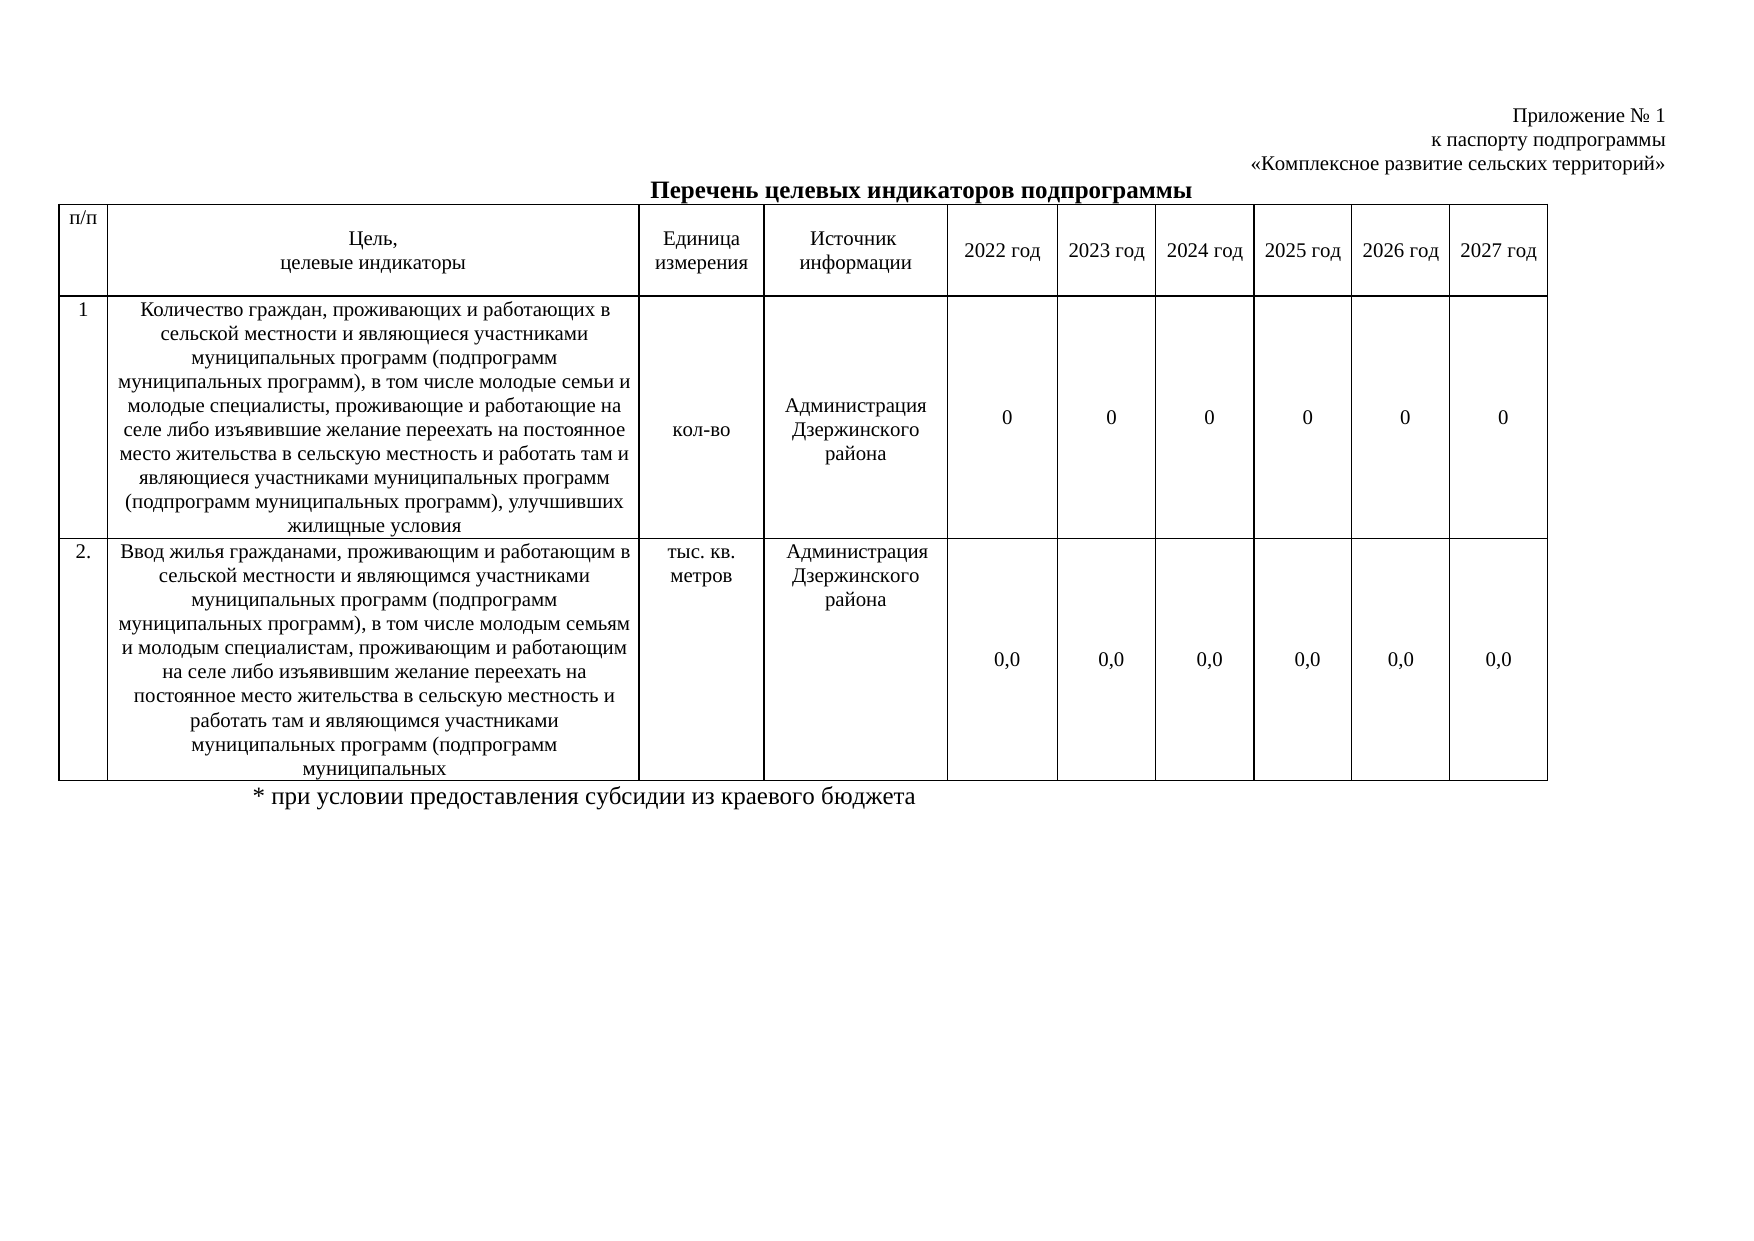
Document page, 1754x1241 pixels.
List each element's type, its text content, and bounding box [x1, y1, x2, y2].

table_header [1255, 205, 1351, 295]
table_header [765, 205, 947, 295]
text Приложение № 1 к паспорту подпрограммы [1136, 103, 1665, 151]
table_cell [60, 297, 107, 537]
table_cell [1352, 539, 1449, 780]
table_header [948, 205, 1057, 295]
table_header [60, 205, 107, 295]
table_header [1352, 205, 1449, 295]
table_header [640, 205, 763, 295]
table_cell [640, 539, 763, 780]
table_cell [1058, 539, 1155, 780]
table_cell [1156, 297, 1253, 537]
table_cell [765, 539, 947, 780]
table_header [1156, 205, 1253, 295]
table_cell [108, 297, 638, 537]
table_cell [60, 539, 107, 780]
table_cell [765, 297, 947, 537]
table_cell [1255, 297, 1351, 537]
text «Комплексное развитие сельских территорий» [1136, 151, 1665, 175]
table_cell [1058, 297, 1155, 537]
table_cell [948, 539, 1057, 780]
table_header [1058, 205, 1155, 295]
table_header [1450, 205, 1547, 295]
text Перечень целевых индикаторов подпрограммы [177, 175, 1665, 203]
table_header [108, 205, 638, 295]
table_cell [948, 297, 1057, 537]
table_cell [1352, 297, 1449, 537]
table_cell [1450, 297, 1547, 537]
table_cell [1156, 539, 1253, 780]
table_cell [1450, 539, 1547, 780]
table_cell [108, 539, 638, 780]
list * при условии предоставления субсидии из краевого бюджета [252, 781, 1665, 810]
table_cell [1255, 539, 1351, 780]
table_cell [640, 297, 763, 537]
